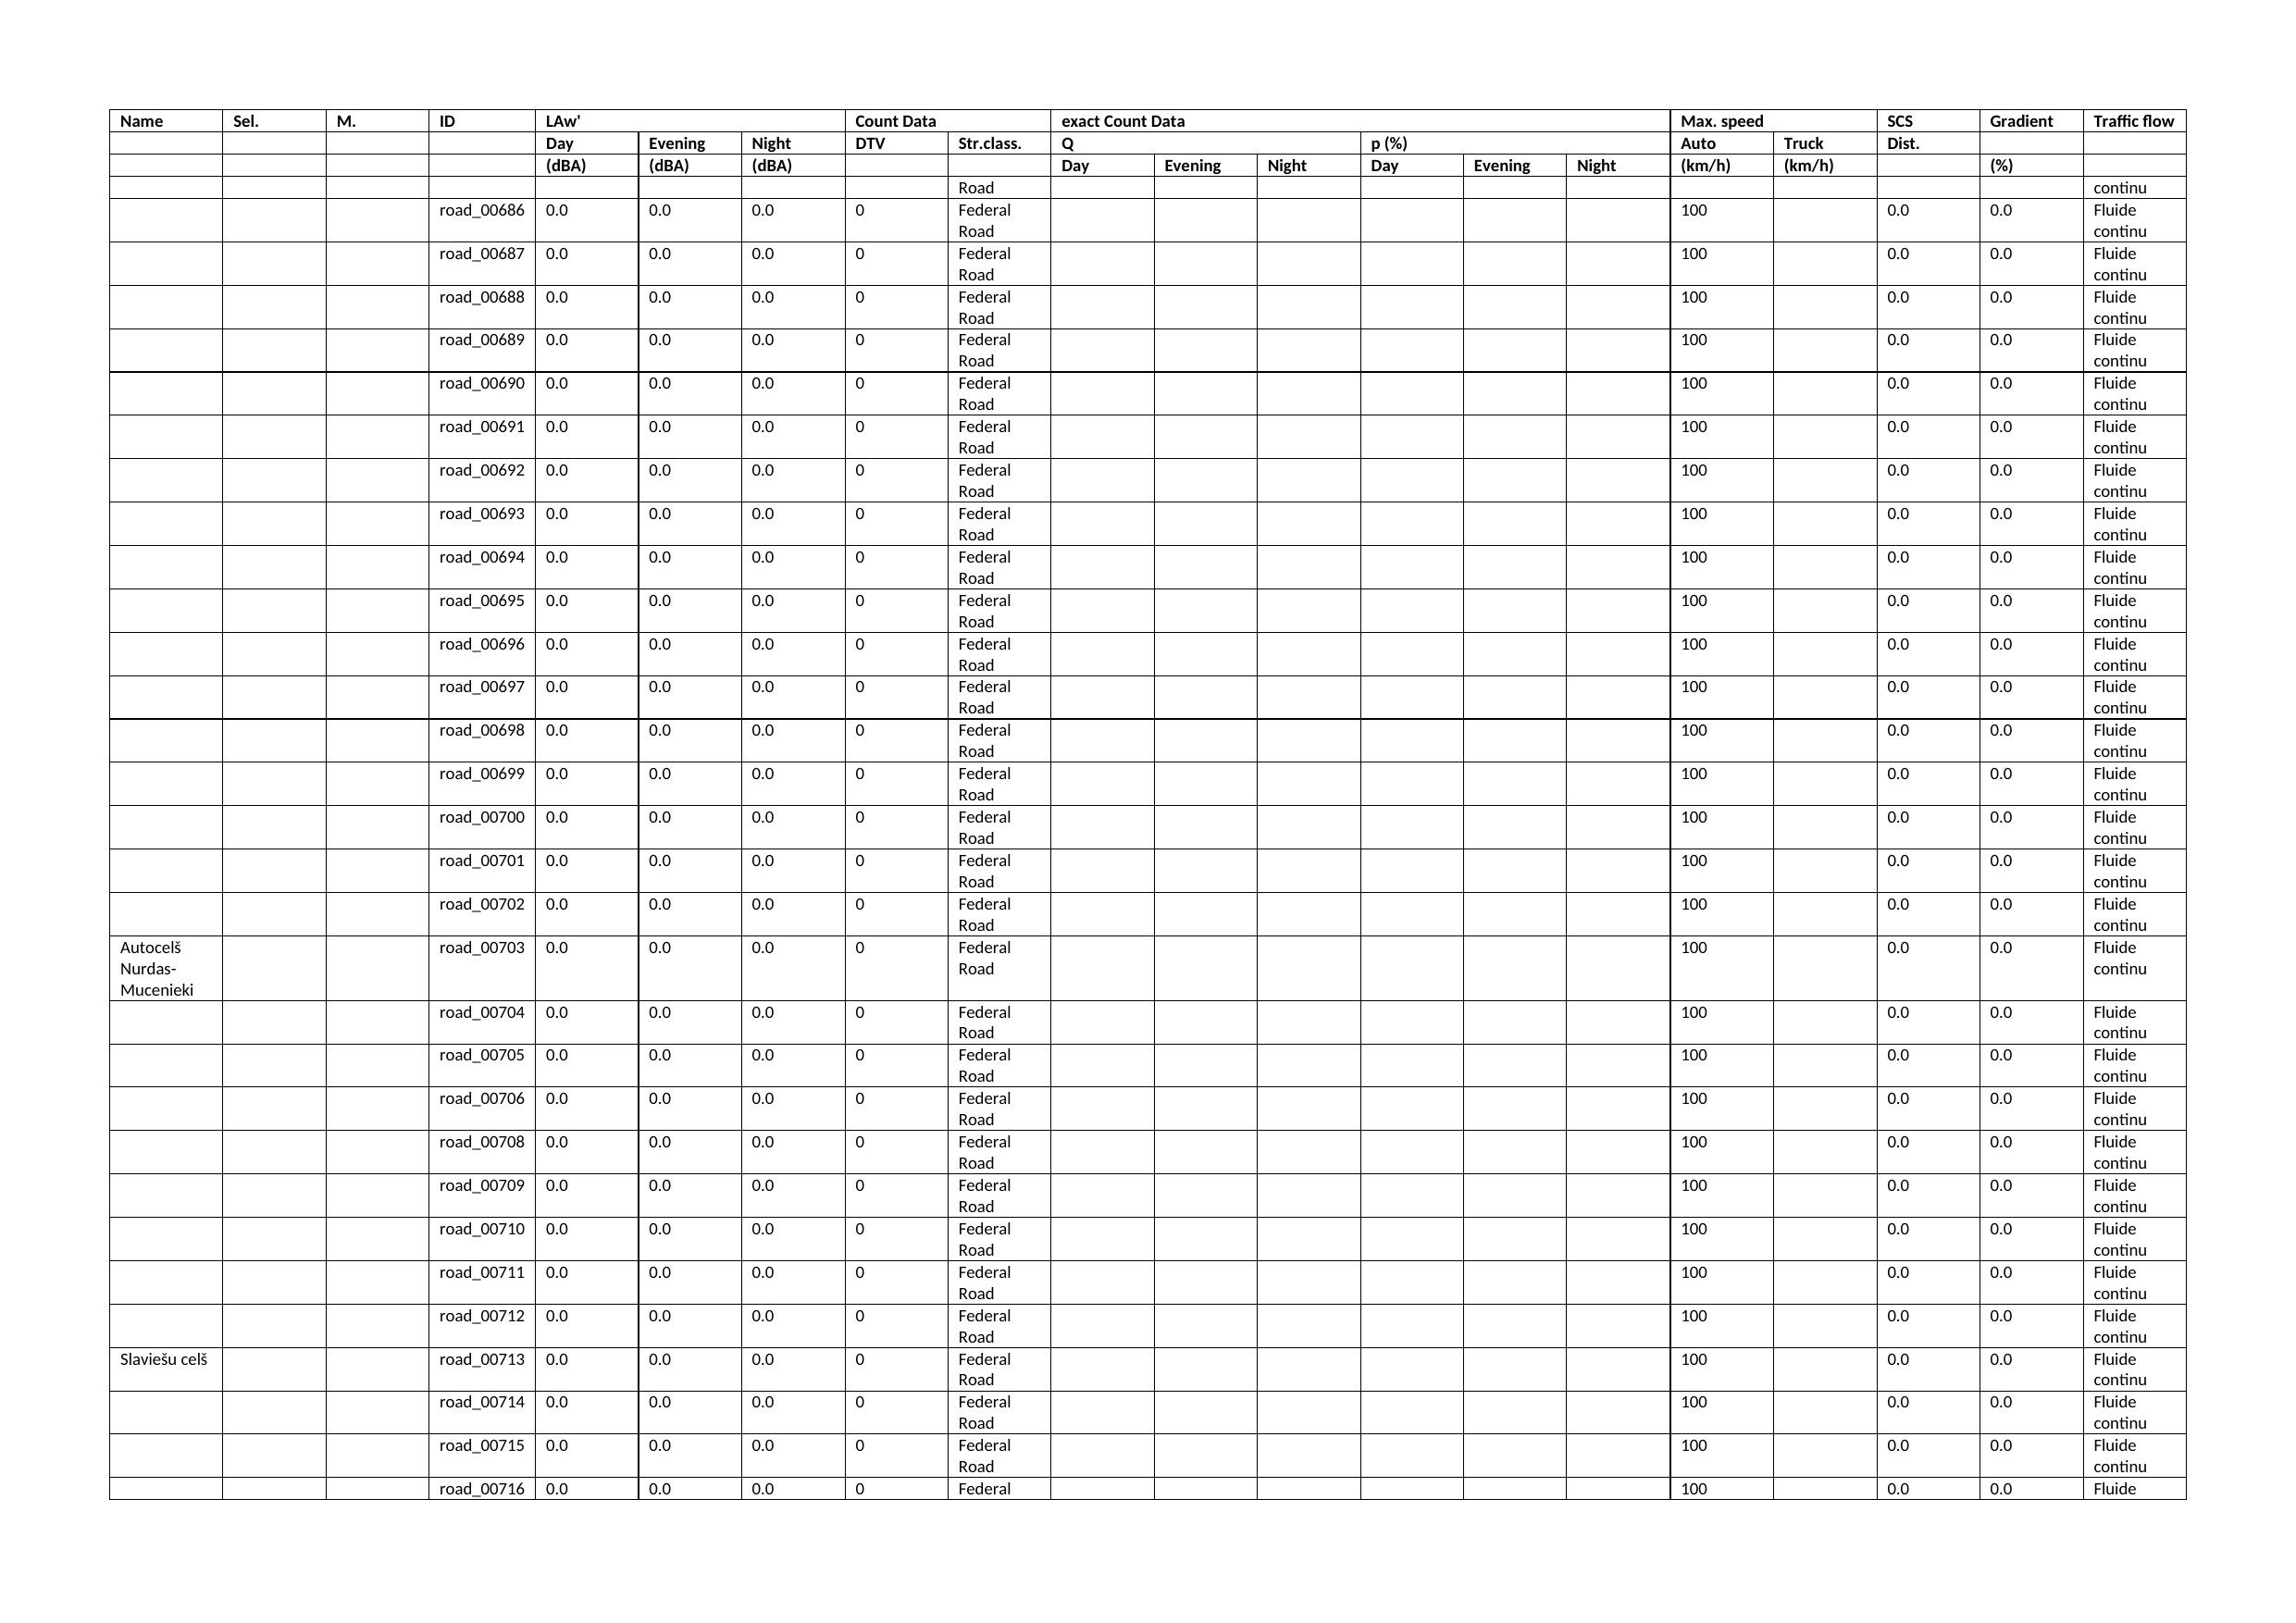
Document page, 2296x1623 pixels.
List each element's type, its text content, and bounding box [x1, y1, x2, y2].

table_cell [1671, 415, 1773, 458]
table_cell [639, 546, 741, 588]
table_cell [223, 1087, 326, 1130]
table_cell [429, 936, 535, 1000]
table_cell [846, 155, 948, 176]
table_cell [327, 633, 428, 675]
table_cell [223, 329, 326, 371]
table_cell [110, 132, 222, 154]
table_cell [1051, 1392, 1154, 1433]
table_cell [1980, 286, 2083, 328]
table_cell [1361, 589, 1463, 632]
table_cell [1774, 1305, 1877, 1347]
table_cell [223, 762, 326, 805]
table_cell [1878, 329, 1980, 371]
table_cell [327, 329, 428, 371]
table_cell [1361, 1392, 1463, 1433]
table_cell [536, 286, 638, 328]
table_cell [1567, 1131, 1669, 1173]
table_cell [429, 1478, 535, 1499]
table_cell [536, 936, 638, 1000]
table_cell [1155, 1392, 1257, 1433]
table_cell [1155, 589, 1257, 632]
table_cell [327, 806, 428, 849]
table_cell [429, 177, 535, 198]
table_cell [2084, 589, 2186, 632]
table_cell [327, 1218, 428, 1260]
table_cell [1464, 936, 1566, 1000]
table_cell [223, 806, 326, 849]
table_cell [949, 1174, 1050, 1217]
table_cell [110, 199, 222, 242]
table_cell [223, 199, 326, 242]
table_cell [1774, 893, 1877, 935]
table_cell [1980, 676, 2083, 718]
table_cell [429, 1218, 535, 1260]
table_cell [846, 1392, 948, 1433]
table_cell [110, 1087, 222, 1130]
table_cell Day [1361, 155, 1463, 176]
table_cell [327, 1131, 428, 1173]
table_cell (km/h) [1671, 155, 1773, 176]
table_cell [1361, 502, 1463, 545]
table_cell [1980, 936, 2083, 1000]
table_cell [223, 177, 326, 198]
table_header Count Data [846, 110, 1050, 131]
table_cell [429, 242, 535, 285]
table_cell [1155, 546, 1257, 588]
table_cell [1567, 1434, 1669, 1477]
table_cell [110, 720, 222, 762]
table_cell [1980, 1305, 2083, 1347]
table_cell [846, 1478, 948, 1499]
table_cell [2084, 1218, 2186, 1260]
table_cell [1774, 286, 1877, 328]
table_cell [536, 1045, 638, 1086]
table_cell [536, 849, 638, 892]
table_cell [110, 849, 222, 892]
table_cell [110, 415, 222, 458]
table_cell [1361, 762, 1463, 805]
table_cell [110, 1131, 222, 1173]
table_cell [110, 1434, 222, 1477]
table_cell Day [1051, 155, 1154, 176]
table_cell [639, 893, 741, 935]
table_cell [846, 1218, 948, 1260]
table_cell Night [1258, 155, 1360, 176]
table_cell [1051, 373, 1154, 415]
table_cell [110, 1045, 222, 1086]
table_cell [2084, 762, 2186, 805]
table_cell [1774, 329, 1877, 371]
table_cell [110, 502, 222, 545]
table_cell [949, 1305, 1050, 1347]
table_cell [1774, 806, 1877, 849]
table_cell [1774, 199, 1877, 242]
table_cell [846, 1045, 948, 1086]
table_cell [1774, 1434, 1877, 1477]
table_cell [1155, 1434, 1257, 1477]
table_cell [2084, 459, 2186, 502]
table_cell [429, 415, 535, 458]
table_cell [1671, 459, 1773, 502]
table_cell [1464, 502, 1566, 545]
table_cell (dBA) [639, 155, 741, 176]
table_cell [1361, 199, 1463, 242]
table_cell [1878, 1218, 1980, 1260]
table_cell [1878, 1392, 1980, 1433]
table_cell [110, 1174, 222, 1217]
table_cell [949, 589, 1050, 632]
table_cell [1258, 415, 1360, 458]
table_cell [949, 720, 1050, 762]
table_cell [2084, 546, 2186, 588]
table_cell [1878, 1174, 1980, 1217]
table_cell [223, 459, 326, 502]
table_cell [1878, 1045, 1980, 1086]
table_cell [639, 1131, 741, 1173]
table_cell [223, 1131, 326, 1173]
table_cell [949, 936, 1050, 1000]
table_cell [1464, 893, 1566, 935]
table_header M. [327, 110, 428, 131]
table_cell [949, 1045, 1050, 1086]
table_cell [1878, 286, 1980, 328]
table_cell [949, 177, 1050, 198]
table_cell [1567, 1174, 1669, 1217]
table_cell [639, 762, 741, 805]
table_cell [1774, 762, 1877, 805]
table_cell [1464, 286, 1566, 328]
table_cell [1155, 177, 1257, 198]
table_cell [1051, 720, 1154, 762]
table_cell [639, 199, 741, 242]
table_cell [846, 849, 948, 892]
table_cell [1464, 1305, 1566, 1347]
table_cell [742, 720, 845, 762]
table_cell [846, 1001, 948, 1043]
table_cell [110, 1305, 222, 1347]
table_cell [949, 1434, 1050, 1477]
table_cell Q [1051, 132, 1360, 154]
table_cell (km/h) [1774, 155, 1877, 176]
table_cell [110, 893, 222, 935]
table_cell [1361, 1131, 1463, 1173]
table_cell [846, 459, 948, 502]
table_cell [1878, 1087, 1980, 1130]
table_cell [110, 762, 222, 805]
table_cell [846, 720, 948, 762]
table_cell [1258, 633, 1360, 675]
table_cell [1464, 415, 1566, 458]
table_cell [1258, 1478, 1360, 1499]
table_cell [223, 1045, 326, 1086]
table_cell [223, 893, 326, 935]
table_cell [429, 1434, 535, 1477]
table_header exact Count Data [1051, 110, 1669, 131]
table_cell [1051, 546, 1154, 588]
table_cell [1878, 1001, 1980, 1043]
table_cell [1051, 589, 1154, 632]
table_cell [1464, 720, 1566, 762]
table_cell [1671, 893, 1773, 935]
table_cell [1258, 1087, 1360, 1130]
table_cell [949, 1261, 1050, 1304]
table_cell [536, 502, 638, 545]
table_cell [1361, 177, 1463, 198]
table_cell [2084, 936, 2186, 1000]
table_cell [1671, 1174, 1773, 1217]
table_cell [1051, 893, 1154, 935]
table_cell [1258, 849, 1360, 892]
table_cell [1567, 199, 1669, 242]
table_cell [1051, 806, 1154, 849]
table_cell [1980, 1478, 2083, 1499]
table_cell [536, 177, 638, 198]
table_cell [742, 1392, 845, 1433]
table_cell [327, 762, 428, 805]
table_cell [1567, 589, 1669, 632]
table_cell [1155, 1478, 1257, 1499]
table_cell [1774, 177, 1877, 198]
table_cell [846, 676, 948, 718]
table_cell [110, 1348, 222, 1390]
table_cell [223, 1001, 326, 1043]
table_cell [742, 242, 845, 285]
table_cell Day [536, 132, 638, 154]
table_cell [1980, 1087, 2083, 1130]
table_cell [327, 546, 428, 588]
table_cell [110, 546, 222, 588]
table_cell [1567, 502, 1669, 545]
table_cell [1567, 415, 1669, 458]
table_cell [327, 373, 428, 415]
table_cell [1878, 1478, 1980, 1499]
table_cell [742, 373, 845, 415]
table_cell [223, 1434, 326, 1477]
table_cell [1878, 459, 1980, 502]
table_cell Auto [1671, 132, 1773, 154]
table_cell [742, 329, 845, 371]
table_header Sel. [223, 110, 326, 131]
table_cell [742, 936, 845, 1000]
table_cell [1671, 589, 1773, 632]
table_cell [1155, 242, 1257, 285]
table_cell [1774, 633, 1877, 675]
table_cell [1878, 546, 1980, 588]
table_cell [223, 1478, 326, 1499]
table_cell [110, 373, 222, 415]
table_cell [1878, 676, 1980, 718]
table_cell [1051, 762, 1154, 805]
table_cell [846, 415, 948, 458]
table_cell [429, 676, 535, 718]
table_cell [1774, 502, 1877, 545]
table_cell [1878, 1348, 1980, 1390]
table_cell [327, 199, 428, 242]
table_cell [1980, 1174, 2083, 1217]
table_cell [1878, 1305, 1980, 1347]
table_cell p (%) [1361, 132, 1669, 154]
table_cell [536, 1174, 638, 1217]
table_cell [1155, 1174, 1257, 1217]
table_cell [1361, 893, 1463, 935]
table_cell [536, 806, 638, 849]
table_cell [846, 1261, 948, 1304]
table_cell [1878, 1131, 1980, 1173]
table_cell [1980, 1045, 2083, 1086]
table_cell [110, 155, 222, 176]
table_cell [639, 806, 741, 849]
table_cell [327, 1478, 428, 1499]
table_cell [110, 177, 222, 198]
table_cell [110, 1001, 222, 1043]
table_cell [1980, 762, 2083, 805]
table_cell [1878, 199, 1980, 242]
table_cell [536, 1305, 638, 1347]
table_cell [429, 132, 535, 154]
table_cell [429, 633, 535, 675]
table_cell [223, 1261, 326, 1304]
table_cell Str.class. [949, 132, 1050, 154]
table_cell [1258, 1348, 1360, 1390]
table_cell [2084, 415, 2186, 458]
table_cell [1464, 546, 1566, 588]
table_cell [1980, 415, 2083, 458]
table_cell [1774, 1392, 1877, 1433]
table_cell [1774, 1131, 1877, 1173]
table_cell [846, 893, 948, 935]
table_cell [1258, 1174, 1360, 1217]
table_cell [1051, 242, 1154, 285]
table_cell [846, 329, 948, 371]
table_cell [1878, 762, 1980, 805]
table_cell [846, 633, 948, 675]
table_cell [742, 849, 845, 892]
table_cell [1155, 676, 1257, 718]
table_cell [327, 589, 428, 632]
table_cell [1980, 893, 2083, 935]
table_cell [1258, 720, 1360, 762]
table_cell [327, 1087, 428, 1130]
table_cell Night [1567, 155, 1669, 176]
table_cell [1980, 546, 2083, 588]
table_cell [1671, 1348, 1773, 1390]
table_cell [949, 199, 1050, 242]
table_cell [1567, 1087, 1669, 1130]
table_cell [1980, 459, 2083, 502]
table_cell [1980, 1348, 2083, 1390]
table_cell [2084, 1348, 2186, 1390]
table_cell [327, 132, 428, 154]
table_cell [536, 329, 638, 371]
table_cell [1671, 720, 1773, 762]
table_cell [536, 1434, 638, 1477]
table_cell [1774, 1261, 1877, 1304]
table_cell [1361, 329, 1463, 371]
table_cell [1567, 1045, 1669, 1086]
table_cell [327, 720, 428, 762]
table_cell [949, 155, 1050, 176]
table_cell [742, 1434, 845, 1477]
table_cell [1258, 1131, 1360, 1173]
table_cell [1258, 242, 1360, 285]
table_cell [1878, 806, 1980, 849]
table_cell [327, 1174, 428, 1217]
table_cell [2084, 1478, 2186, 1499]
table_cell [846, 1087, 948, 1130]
table_cell [327, 155, 428, 176]
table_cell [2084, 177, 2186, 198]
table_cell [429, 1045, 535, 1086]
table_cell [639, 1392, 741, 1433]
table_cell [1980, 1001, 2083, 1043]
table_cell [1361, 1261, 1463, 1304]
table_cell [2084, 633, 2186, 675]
table_cell Night [742, 132, 845, 154]
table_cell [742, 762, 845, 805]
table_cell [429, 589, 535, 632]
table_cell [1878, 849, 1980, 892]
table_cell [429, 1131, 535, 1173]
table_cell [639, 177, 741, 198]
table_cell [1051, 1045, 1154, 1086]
table_cell [429, 155, 535, 176]
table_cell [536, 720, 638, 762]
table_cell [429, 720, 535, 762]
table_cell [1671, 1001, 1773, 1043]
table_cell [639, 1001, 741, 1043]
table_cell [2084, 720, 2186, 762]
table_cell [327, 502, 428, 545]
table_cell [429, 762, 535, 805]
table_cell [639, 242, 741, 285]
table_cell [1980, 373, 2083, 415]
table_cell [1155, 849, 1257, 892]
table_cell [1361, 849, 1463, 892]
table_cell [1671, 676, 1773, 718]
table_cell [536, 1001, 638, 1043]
table_cell [2084, 132, 2186, 154]
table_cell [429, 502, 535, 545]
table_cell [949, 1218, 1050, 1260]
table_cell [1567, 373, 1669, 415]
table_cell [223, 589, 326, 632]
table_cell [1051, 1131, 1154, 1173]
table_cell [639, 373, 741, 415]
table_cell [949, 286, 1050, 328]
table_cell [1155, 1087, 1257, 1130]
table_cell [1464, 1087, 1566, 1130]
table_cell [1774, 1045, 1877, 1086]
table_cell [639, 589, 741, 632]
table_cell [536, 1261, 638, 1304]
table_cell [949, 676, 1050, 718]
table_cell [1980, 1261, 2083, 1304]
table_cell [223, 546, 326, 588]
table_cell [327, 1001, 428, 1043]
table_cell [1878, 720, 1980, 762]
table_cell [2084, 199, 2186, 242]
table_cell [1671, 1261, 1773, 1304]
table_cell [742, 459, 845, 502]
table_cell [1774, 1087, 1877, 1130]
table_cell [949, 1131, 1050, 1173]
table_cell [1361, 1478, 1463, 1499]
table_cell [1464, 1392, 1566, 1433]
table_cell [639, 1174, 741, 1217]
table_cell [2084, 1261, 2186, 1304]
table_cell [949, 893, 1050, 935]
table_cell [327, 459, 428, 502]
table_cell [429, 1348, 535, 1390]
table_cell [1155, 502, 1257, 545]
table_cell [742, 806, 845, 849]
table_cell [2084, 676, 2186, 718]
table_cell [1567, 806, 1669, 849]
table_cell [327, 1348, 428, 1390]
table_header SCS [1878, 110, 1980, 131]
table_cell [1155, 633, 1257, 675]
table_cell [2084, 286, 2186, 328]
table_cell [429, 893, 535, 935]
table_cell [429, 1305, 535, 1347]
table_cell Evening [639, 132, 741, 154]
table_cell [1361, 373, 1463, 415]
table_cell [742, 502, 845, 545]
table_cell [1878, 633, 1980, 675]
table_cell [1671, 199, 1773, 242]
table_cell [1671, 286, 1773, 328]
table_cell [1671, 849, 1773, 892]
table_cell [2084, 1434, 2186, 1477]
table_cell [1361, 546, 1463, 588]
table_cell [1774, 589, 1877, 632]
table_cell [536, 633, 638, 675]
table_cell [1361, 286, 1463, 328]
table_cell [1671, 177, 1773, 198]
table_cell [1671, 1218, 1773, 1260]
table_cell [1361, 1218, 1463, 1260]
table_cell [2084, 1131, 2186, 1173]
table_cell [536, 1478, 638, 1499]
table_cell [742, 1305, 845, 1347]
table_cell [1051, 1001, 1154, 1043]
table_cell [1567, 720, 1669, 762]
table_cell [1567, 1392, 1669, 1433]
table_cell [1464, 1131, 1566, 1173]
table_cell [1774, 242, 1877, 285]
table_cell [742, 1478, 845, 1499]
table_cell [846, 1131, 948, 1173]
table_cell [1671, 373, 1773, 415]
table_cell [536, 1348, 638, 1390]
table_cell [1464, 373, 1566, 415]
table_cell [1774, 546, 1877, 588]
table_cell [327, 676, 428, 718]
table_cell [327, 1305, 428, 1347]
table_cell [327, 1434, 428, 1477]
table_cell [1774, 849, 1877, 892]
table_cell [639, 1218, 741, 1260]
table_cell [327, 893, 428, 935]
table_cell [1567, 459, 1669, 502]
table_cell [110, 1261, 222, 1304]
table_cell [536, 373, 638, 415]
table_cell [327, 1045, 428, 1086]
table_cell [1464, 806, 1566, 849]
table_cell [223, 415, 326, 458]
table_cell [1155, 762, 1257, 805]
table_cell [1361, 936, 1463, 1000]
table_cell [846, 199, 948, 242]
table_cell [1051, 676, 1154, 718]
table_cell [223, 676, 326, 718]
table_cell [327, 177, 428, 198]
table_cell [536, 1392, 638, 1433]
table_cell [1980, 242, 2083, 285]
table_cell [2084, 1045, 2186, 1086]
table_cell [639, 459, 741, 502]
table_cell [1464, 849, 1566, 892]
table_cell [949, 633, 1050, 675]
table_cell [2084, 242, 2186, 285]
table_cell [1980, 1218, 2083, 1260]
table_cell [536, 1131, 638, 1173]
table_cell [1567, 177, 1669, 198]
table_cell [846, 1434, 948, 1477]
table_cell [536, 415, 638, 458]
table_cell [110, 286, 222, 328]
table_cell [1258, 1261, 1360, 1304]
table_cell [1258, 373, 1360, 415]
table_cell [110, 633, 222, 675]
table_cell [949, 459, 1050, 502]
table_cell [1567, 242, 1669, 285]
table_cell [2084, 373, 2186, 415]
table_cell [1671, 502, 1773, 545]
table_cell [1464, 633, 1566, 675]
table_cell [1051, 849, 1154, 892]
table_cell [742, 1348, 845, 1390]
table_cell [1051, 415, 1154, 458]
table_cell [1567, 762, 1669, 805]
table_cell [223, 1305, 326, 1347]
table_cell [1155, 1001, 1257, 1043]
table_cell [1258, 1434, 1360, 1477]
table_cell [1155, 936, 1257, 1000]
table_cell (%) [1980, 155, 2083, 176]
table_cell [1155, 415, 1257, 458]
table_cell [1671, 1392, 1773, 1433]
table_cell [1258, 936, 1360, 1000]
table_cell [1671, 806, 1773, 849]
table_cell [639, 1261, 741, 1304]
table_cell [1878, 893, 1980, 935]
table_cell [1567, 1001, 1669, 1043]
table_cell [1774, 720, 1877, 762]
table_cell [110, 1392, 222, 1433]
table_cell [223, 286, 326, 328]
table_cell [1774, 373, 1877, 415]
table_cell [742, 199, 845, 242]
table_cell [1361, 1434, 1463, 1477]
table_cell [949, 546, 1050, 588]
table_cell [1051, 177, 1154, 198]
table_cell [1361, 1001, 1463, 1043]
table_header ID [429, 110, 535, 131]
table_header Name [110, 110, 222, 131]
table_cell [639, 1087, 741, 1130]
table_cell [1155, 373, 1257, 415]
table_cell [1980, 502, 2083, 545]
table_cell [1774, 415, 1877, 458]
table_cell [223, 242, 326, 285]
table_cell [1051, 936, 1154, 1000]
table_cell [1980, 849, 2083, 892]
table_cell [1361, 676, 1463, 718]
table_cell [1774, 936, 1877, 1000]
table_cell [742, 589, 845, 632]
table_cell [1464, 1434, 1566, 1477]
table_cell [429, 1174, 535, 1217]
table_cell DTV [846, 132, 948, 154]
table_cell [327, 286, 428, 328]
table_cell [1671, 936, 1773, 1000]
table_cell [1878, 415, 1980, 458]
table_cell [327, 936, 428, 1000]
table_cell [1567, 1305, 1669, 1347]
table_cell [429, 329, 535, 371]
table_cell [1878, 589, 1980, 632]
table_cell [1878, 155, 1980, 176]
table_header Gradient [1980, 110, 2083, 131]
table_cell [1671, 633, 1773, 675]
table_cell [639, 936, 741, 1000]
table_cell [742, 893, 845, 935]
table_cell (dBA) [742, 155, 845, 176]
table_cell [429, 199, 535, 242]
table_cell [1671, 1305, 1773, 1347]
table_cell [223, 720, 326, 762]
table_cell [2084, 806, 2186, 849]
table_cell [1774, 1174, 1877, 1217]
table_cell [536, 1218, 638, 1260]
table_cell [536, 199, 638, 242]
table_header LAw' [536, 110, 845, 131]
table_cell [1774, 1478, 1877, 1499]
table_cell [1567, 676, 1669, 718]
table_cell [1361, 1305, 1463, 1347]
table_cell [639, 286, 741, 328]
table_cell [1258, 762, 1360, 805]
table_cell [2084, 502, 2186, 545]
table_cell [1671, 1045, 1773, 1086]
table_header Max. speed [1671, 110, 1877, 131]
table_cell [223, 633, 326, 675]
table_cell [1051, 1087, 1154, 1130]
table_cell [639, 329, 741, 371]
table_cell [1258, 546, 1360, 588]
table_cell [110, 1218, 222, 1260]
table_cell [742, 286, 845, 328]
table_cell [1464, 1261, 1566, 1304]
table_cell (dBA) [536, 155, 638, 176]
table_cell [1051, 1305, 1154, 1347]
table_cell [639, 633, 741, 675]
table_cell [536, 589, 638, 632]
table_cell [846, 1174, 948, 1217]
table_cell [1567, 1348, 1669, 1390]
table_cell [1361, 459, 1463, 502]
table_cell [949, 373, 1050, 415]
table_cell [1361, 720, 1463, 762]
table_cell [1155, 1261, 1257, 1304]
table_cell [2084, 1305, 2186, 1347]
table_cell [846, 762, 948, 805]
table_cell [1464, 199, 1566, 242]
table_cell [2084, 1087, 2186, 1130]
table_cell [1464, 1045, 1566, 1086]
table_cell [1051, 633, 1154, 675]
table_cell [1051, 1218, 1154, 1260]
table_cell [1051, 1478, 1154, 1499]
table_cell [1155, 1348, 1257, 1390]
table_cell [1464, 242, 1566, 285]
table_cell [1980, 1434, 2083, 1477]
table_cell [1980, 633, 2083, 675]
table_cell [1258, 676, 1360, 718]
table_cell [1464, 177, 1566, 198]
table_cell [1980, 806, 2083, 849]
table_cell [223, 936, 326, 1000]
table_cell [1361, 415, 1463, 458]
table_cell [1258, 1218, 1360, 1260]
table_cell Evening [1464, 155, 1566, 176]
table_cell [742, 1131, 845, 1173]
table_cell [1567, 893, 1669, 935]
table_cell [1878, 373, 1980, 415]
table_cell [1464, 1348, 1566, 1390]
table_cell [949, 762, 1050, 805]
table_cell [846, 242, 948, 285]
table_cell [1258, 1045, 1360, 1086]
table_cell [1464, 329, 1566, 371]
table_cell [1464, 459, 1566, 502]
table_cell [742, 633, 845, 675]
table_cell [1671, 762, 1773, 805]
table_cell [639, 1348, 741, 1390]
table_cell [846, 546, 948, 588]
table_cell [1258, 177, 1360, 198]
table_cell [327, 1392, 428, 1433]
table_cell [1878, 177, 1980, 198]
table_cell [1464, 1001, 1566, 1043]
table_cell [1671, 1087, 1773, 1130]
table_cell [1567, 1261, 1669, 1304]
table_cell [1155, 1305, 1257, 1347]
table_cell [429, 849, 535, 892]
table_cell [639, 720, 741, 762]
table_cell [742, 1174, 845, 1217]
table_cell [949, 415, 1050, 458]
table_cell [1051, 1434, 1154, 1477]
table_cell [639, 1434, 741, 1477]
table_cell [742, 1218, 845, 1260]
table_cell Evening [1155, 155, 1257, 176]
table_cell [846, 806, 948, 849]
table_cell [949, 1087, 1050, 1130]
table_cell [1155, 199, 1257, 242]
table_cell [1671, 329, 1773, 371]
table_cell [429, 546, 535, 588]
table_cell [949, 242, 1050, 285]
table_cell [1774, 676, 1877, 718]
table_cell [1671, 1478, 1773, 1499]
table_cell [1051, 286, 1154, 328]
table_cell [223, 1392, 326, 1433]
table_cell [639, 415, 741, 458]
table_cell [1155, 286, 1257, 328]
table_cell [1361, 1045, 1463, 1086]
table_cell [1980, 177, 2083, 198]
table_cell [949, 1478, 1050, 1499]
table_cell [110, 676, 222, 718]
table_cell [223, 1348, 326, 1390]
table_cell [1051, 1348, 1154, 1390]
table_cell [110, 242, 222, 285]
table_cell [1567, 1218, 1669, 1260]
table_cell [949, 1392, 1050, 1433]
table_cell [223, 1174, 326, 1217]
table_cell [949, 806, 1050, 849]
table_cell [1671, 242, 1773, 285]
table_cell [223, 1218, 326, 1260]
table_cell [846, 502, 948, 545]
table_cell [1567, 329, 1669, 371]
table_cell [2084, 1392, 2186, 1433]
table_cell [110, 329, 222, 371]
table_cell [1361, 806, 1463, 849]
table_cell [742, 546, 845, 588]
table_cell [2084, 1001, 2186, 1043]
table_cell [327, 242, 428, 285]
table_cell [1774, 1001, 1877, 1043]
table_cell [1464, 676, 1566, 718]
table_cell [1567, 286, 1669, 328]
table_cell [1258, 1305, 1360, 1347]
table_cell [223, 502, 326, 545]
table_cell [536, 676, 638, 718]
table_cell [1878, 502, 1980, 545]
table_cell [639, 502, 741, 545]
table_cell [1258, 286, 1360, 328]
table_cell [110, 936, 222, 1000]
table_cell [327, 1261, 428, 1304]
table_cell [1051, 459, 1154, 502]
table_cell Dist. [1878, 132, 1980, 154]
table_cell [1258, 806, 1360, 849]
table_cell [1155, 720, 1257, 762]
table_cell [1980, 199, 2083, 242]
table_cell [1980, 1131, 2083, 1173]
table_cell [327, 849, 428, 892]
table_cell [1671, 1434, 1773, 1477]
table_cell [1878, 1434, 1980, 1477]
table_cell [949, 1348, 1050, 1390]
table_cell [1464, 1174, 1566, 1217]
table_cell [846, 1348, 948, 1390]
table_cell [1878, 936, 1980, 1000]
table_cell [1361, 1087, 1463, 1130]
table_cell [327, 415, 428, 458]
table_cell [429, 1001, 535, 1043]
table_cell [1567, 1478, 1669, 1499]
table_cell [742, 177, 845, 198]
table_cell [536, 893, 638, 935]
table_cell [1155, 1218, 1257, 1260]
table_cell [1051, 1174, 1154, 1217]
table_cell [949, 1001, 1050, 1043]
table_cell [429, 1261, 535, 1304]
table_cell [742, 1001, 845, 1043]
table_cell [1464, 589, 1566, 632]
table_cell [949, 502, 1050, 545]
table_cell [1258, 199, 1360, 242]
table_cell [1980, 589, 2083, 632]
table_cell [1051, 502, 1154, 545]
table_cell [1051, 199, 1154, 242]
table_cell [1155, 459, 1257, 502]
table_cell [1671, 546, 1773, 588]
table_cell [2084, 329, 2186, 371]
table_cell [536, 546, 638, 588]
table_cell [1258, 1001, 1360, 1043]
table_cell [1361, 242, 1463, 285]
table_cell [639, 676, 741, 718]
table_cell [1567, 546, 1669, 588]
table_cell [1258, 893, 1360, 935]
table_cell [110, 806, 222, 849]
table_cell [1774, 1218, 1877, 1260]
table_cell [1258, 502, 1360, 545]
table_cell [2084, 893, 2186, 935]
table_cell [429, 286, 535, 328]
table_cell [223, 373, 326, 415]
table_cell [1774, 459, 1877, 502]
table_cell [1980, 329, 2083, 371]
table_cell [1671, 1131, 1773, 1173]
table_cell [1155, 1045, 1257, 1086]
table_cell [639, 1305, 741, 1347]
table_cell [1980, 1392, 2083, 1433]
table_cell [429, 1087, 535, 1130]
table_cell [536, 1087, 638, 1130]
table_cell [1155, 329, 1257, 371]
table_header Traffic flow [2084, 110, 2186, 131]
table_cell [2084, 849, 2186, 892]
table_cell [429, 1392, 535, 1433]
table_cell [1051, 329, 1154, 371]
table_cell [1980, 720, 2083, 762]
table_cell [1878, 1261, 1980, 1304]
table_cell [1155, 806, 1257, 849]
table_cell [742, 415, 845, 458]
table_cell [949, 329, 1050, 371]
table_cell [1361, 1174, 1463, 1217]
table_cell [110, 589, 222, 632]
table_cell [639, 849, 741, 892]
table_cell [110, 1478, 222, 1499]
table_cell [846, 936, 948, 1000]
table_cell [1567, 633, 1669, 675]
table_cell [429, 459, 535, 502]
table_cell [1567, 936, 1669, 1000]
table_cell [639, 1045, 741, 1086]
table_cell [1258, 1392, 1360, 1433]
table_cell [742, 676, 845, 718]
table_cell [223, 155, 326, 176]
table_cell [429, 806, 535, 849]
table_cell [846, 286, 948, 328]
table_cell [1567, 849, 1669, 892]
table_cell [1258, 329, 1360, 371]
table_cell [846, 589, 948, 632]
table_cell [223, 132, 326, 154]
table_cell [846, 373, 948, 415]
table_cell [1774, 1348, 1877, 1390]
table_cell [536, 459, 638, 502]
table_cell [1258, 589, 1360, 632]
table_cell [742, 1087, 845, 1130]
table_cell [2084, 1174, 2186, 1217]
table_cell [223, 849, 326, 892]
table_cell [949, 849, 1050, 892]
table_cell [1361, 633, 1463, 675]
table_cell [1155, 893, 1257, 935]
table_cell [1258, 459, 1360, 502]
table_cell [2084, 155, 2186, 176]
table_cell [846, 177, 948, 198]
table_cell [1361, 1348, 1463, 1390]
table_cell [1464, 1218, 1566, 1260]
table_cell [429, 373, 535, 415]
table_cell Truck [1774, 132, 1877, 154]
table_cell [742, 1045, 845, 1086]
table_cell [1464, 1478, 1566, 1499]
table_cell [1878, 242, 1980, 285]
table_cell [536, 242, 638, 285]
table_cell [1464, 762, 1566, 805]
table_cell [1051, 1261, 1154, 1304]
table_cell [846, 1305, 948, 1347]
table_cell [1980, 132, 2083, 154]
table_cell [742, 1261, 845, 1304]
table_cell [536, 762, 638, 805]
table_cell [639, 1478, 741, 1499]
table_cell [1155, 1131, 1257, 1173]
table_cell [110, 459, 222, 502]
